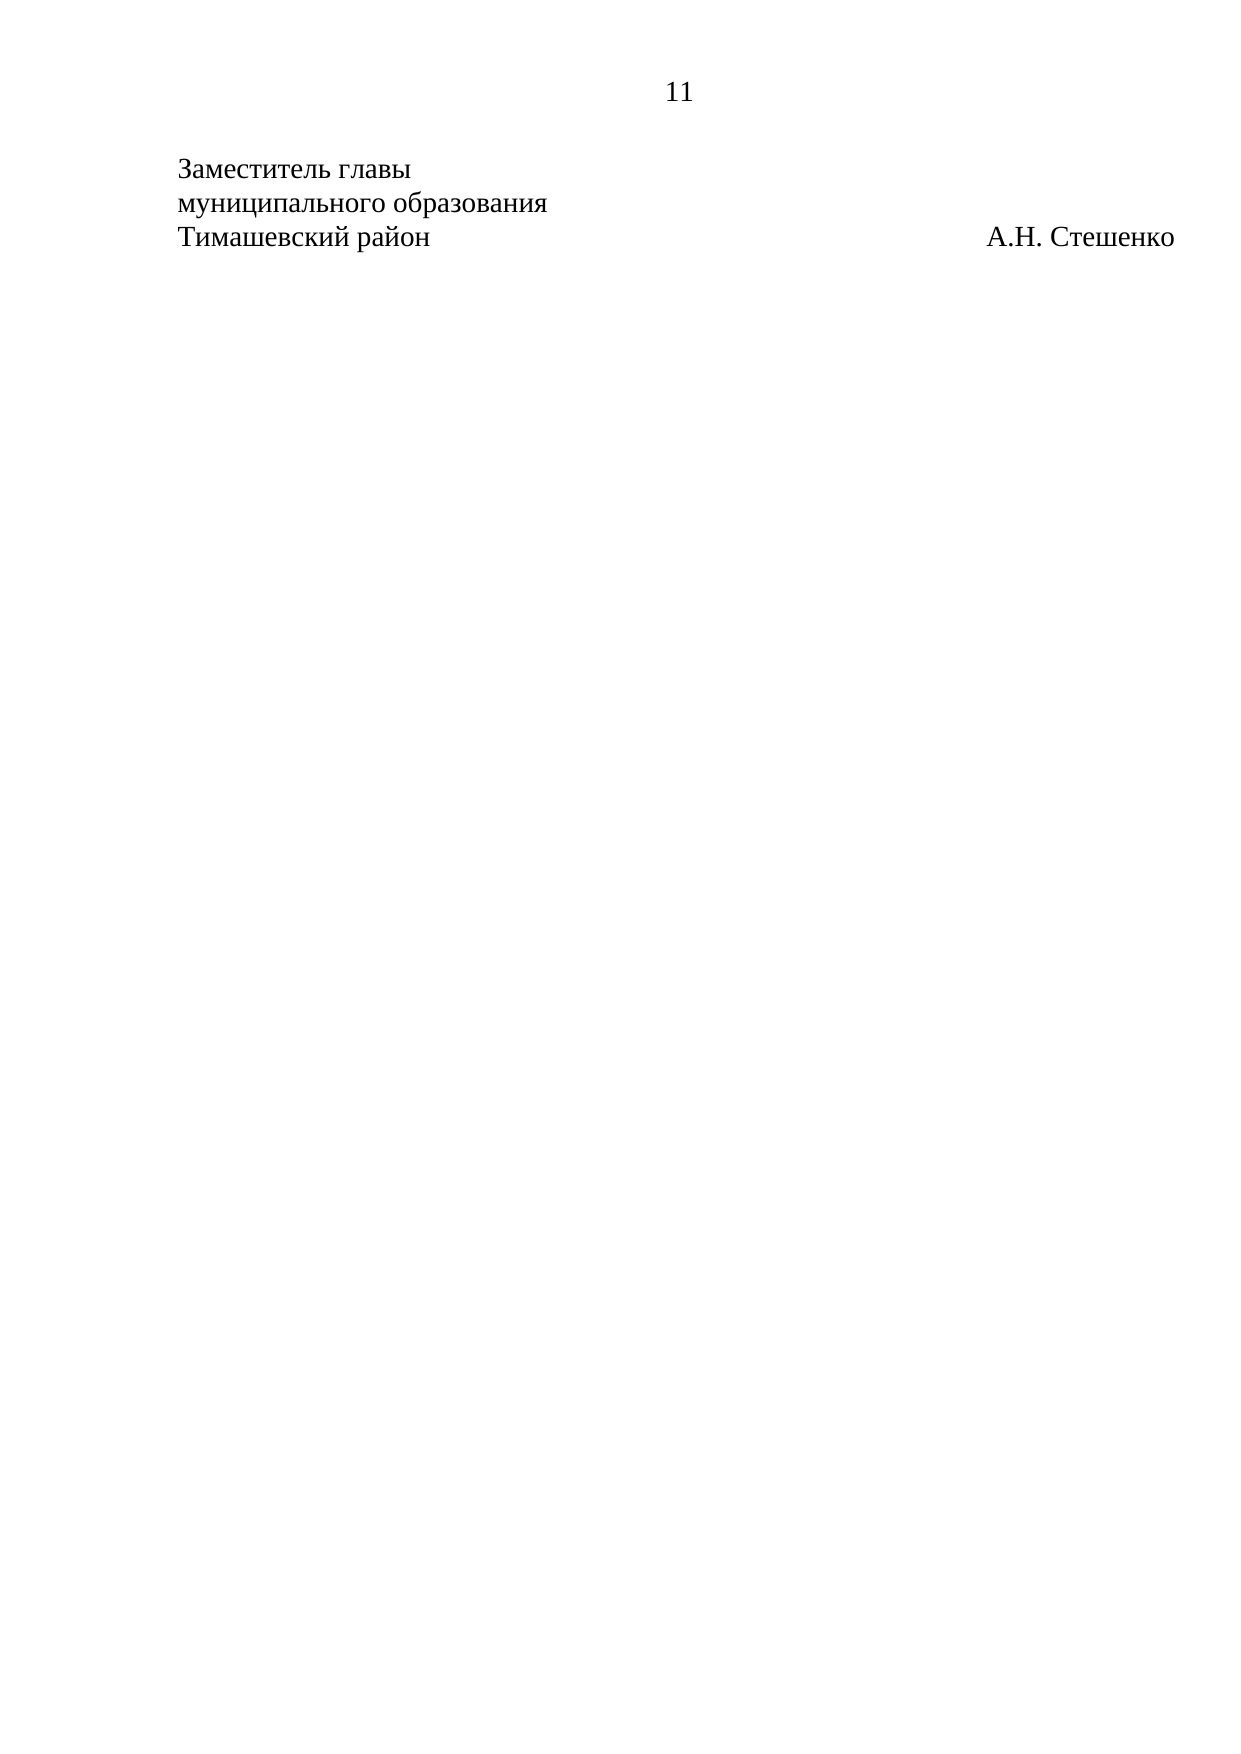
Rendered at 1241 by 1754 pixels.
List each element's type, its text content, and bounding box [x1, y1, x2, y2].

text Тимашевский район А.Н. Стешенко [177, 219, 1181, 252]
text Заместитель главы [177, 152, 1181, 185]
text муниципального образования [177, 185, 1181, 219]
